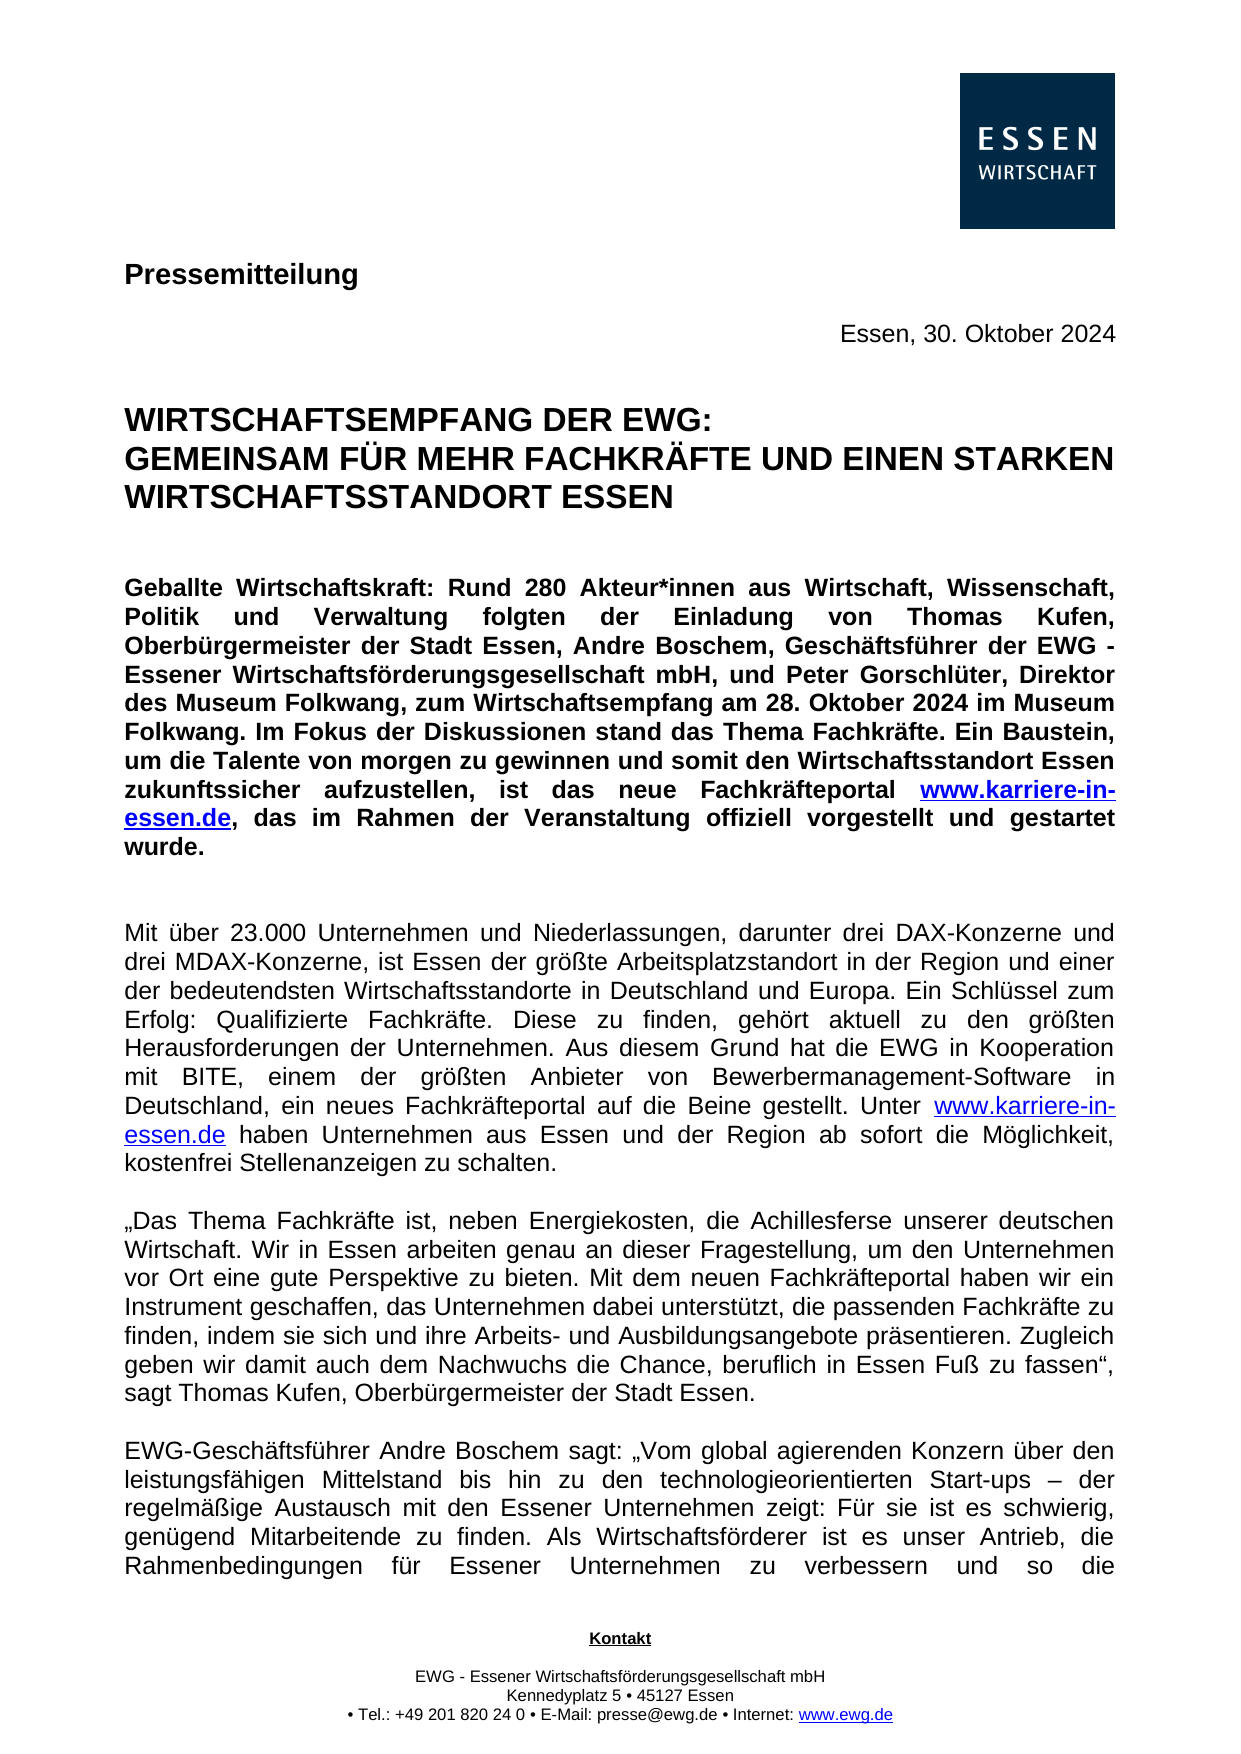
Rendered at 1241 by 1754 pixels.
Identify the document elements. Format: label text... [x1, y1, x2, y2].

text Geballte Wirtschaftskraft: Rund 280 Akteur*innen aus Wirtschaft, Wissenschaft, Politik und Verwaltung folgten der Einladung von Thomas Kufen, Oberbürgermeister der Stadt Essen, Andre Boschem, Geschäftsführer der EWG - Essener Wirtschaftsförderungsgesellschaft mbH, und Peter Gorschlüter, Direktor des Museum Folkwang, zum Wirtschaftsempfang am 28. Oktober 2024 im Museum Folkwang. Im Fokus der Diskussionen stand das Thema Fachkräfte. Ein Baustein, um die Talente von morgen zu gewinnen und somit den Wirtschaftsstandort Essen zukunftssicher aufzustellen, ist das neue Fachkräfteportal www.karriere-in-essen.de, das im Rahmen der Veranstaltung offiziell vorgestellt und gestartet wurde. [124, 573, 1116, 861]
text WIRTSCHAFTSEMPFANG DER EWG: GEMEINSAM FÜR MEHR FACHKRÄFTE UND EINEN STARKEN WIRTSCHAFTSSTANDORT ESSEN [124, 401, 1116, 516]
text Pressemitteilung [124, 257, 1116, 290]
text Essen, 30. Oktober 2024 [124, 319, 1116, 348]
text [124, 1436, 1116, 1579]
text Mit über 23.000 Unternehmen und Niederlassungen, darunter drei DAX-Konzerne und drei MDAX-Konzerne, ist Essen der größte Arbeitsplatzstandort in der Region und einer der bedeutendsten Wirtschaftsstandorte in Deutschland und Europa. Ein Schlüssel zum Erfolg: Qualifizierte Fachkräfte. Diese zu finden, gehört aktuell zu den größten Herausforderungen der Unternehmen. Aus diesem Grund hat die EWG in Kooperation mit BITE, einem der größten Anbieter von Bewerbermanagement-Software in Deutschland, ein neues Fachkräfteportal auf die Beine gestellt. Unter www.karriere-in-essen.de haben Unternehmen aus Essen und der Region ab sofort die Möglichkeit, kostenfrei Stellenanzeigen zu schalten. [124, 918, 1116, 1177]
picture [960, 73, 1115, 229]
text „Das Thema Fachkräfte ist, neben Energiekosten, die Achillesferse unserer deutschen Wirtschaft. Wir in Essen arbeiten genau an dieser Fragestellung, um den Unternehmen vor Ort eine gute Perspektive zu bieten. Mit dem neuen Fachkräfteportal haben wir ein Instrument geschaffen, das Unternehmen dabei unterstützt, die passenden Fachkräfte zu finden, indem sie sich und ihre Arbeits- und Ausbildungsangebote präsentieren. Zugleich geben wir damit auch dem Nachwuchs die Chance, beruflich in Essen Fuß zu fassen“, sagt Thomas Kufen, Oberbürgermeister der Stadt Essen. [124, 1206, 1116, 1407]
